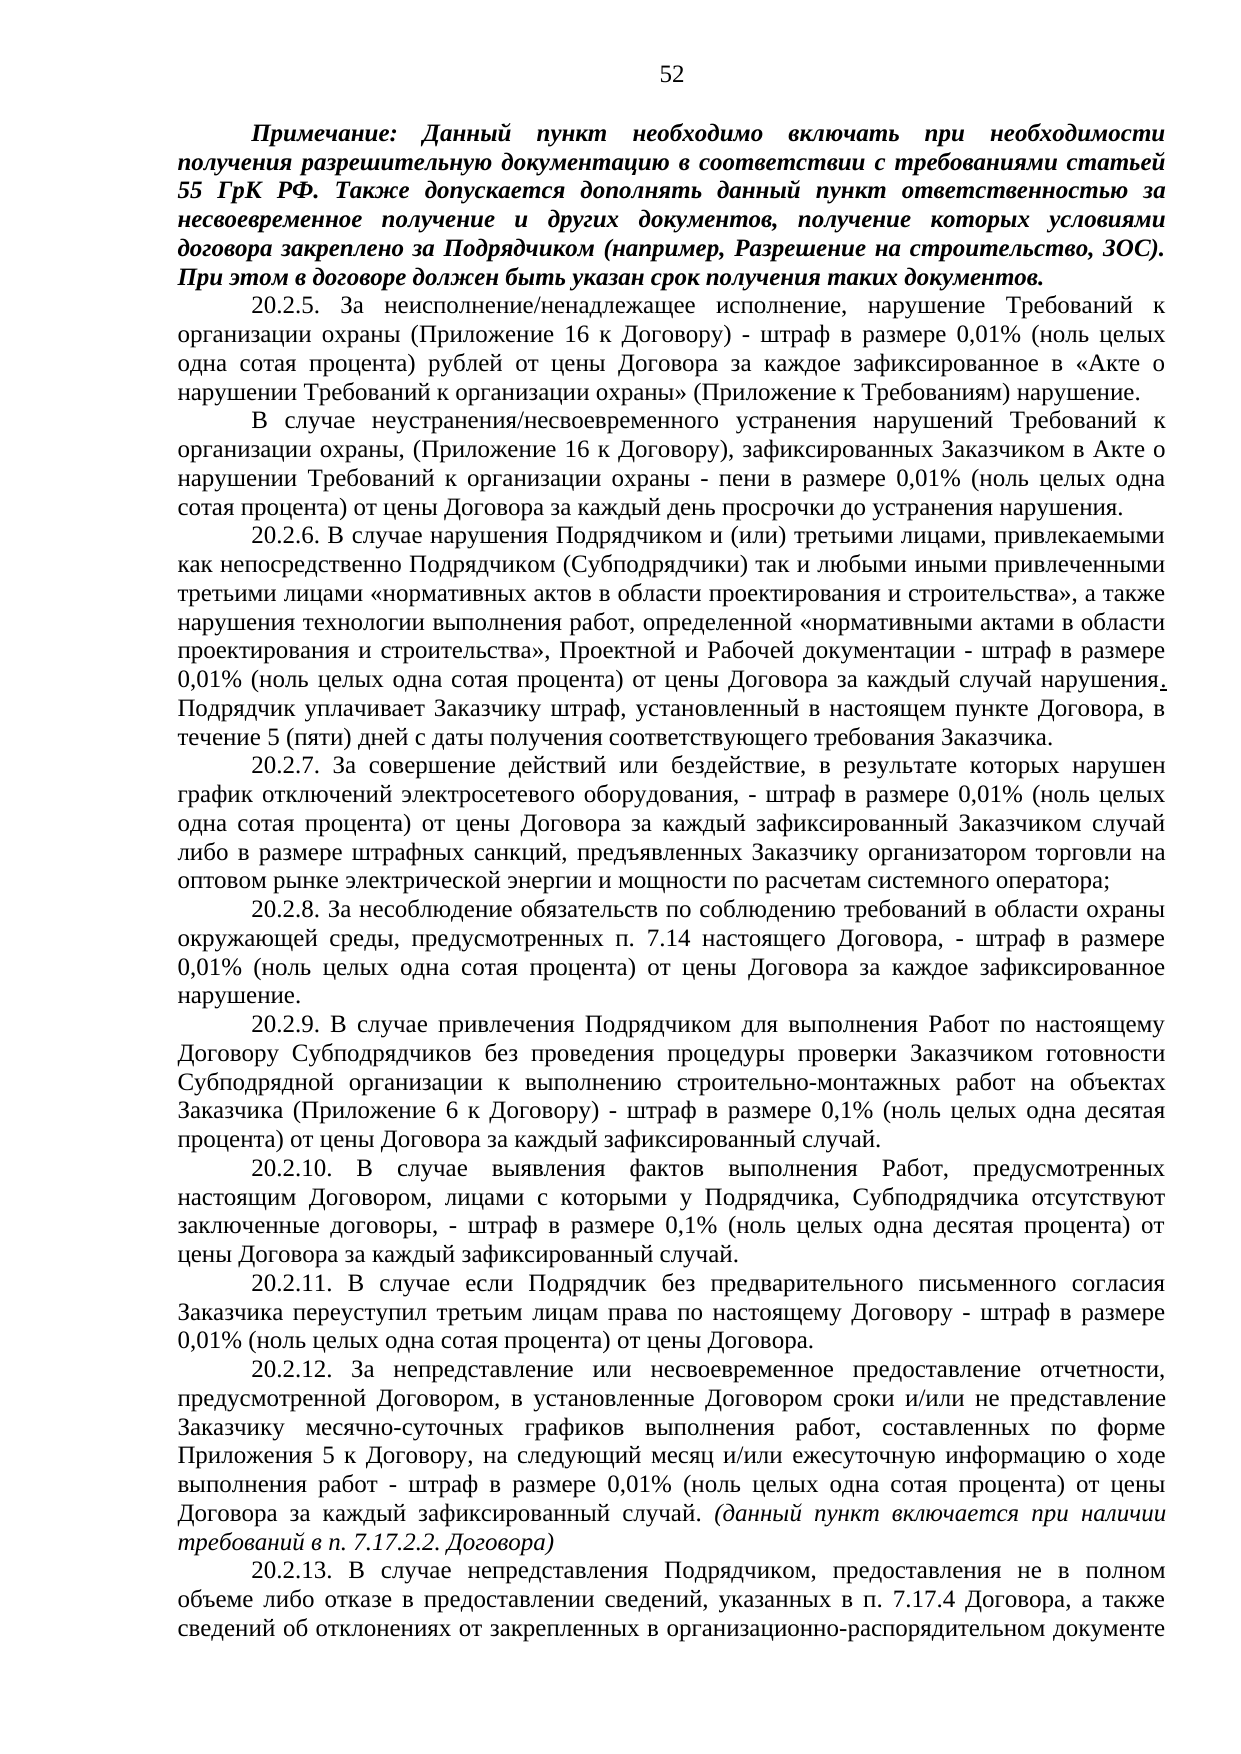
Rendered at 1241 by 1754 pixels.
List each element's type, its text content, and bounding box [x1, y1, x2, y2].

text В случае неустранения/несвоевременного устранения нарушений Требований к организации охраны, (Приложение 16 к Договору), зафиксированных Заказчиком в Акте о нарушении Требований к организации охраны - пени в размере 0,01% (ноль целых одна сотая процента) от цены Договора за каждый день просрочки до устранения нарушения. [177, 406, 1166, 521]
text 20.2.8. За несоблюдение обязательств по соблюдению требований в области охраны окружающей среды, предусмотренных п. 7.14 настоящего Договора, - штраф в размере 0,01% (ноль целых одна сотая процента) от цены Договора за каждое зафиксированное нарушение. [177, 894, 1166, 1009]
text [177, 1556, 1166, 1642]
text 20.2.5. За неисполнение/ненадлежащее исполнение, нарушение Требований к организации охраны (Приложение 16 к Договору) - штраф в размере 0,01% (ноль целых одна сотая процента) рублей от цены Договора за каждое зафиксированное в «Акте о нарушении Требований к организации охраны» (Приложение к Требованиям) нарушение. [177, 291, 1166, 406]
text 20.2.6. В случае нарушения Подрядчиком и (или) третьими лицами, привлекаемыми как непосредственно Подрядчиком (Субподрядчики) так и любыми иными привлеченными третьими лицами «нормативных актов в области проектирования и строительства», а также нарушения технологии выполнения работ, определенной «нормативными актами в области проектирования и строительства», Проектной и Рабочей документации - штраф в размере 0,01% (ноль целых одна сотая процента) от цены Договора за каждый случай нарушения. Подрядчик уплачивает Заказчику штраф, установленный в настоящем пункте Договора, в течение 5 (пяти) дней с даты получения соответствующего требования Заказчика. [177, 521, 1166, 751]
text 20.2.9. В случае привлечения Подрядчиком для выполнения Работ по настоящему Договору Субподрядчиков без проведения процедуры проверки Заказчиком готовности Субподрядной организации к выполнению строительно-монтажных работ на объектах Заказчика (Приложение 6 к Договору) - штраф в размере 0,1% (ноль целых одна десятая процента) от цены Договора за каждый зафиксированный случай. [177, 1009, 1166, 1153]
text 20.2.12. За непредставление или несвоевременное предоставление отчетности, предусмотренной Договором, в установленные Договором сроки и/или не представление Заказчику месячно-суточных графиков выполнения работ, составленных по форме Приложения 5 к Договору, на следующий месяц и/или ежесуточную информацию о ходе выполнения работ - штраф в размере 0,01% (ноль целых одна сотая процента) от цены Договора за каждый зафиксированный случай. (данный пункт включается при наличии требований в п. 7.17.2.2. Договора) [177, 1354, 1166, 1556]
text Примечание: Данный пункт необходимо включать при необходимости получения разрешительную документацию в соответствии с требованиями статьей 55 ГрК РФ. Также допускается дополнять данный пункт ответственностью за несвоевременное получение и других документов, получение которых условиями договора закреплено за Подрядчиком (например, Разрешение на строительство, ЗОС). При этом в договоре должен быть указан срок получения таких документов. [177, 118, 1166, 291]
text 20.2.7. За совершение действий или бездействие, в результате которых нарушен график отключений электросетевого оборудования, - штраф в размере 0,01% (ноль целых одна сотая процента) от цены Договора за каждый зафиксированный Заказчиком случай либо в размере штрафных санкций, предъявленных Заказчику организатором торговли на оптовом рынке электрической энергии и мощности по расчетам системного оператора; [177, 751, 1166, 894]
text 20.2.11. В случае если Подрядчик без предварительного письменного согласия Заказчика переуступил третьим лицам права по настоящему Договору - штраф в размере 0,01% (ноль целых одна сотая процента) от цены Договора. [177, 1268, 1166, 1354]
text 20.2.10. В случае выявления фактов выполнения Работ, предусмотренных настоящим Договором, лицами с которыми у Подрядчика, Субподрядчика отсутствуют заключенные договоры, - штраф в размере 0,1% (ноль целых одна десятая процента) от цены Договора за каждый зафиксированный случай. [177, 1153, 1166, 1268]
